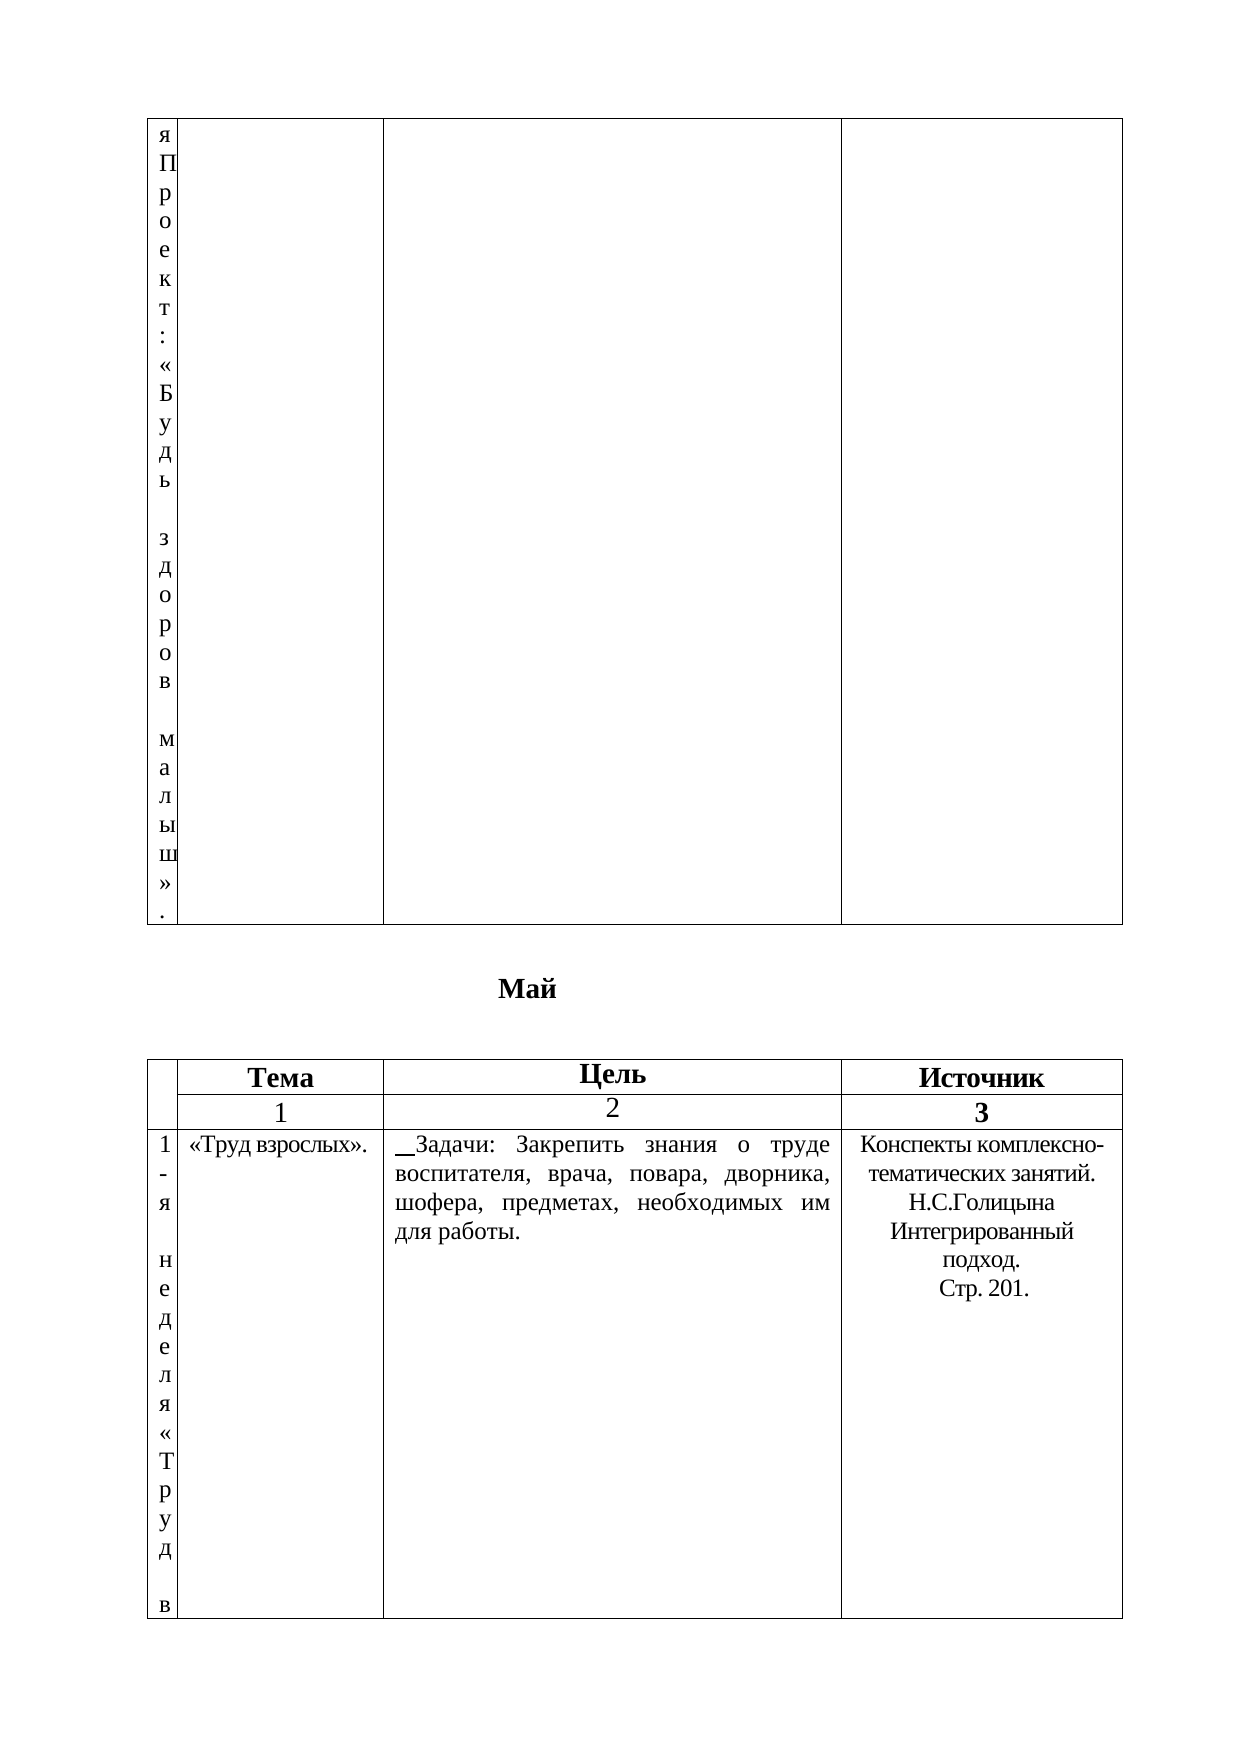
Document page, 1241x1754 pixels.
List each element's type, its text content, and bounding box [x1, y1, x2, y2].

table_cell 3 [842, 1095, 1122, 1128]
table_cell 2 [384, 1095, 841, 1128]
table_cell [842, 1130, 1122, 1618]
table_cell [148, 1130, 177, 1618]
text Май [88, 971, 1063, 1005]
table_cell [148, 119, 177, 924]
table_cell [384, 1130, 841, 1618]
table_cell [842, 119, 1122, 924]
table_cell «Труд взрослых». [178, 1130, 383, 1618]
table_header Источник [842, 1060, 1122, 1094]
table_header Тема [178, 1060, 383, 1094]
table_header Цель [384, 1060, 841, 1094]
table_cell 1 [178, 1095, 383, 1128]
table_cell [384, 119, 841, 924]
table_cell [178, 119, 383, 924]
table_header [148, 1060, 177, 1128]
